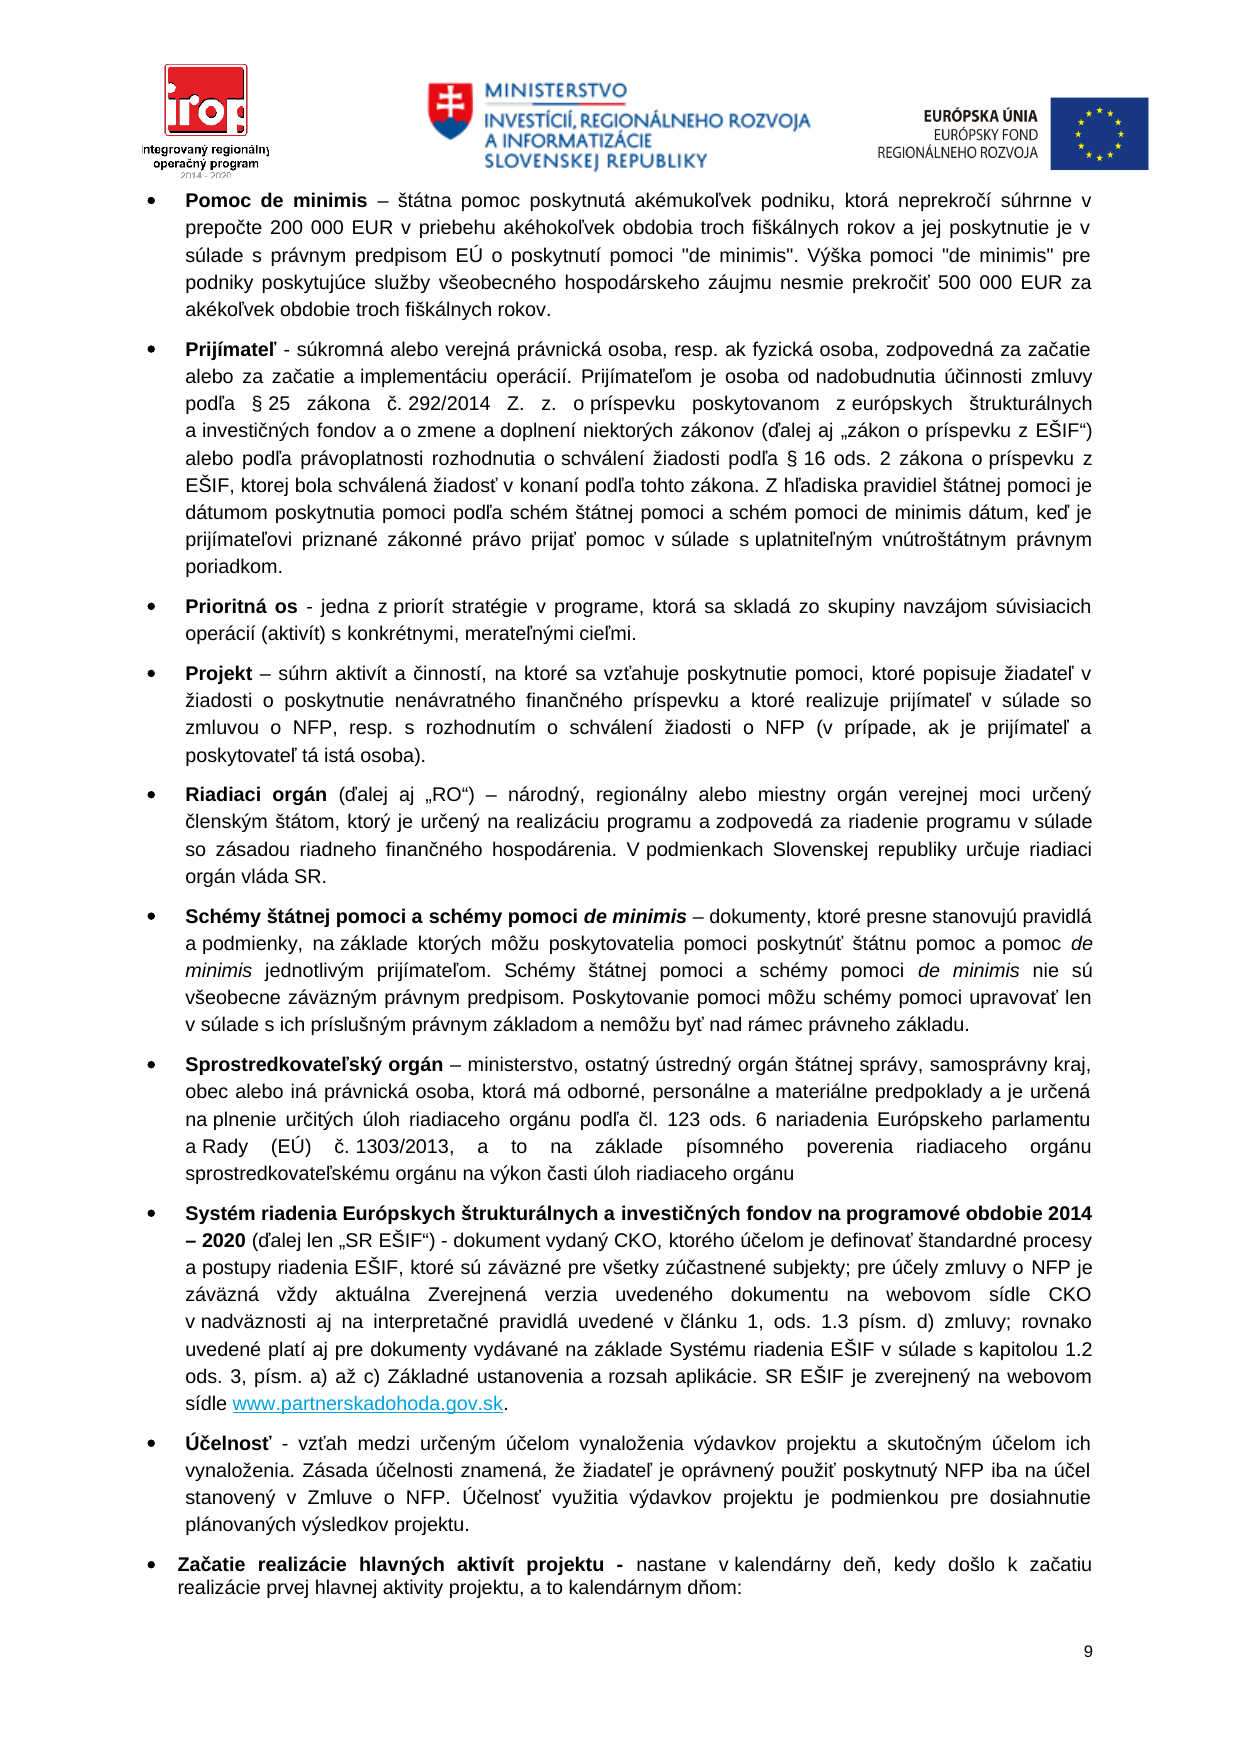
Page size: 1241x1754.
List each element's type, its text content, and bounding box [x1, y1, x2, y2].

list Prijímateľ - súkromná alebo verejná právnická osoba, resp. ak fyzická osoba, zodpovedná za začatie alebo za začatie a implementáciu operácií. Prijímateľom je osoba od nadobudnutia účinnosti zmluvy podľa § 25 zákona č. 292/2014 Z. z. o príspevku poskytovanom z európskych štrukturálnych a investičných fondov a o zmene a doplnení niektorých zákonov (ďalej aj „zákon o príspevku z EŠIF“) alebo podľa právoplatnosti rozhodnutia o schválení žiadosti podľa § 16 ods. 2 zákona o príspevku z EŠIF, ktorej bola schválená žiadosť v konaní podľa tohto zákona. Z hľadiska pravidiel štátnej pomoci je dátumom poskytnutia pomoci podľa schém štátnej pomoci a schém pomoci de minimis dátum, keď je prijímateľovi priznané zákonné právo prijať pomoc v súlade s uplatniteľným vnútroštátnym právnym poriadkom. [148, 337, 1093, 578]
list Systém riadenia Európskych štrukturálnych a investičných fondov na programové obdobie 2014 – 2020 (ďalej len „SR EŠIF“) - dokument vydaný CKO, ktorého účelom je definovať štandardné procesy a postupy riadenia EŠIF, ktoré sú záväzné pre všetky zúčastnené subjekty; pre účely zmluvy o NFP je záväzná vždy aktuálna Zverejnená verzia uvedeného dokumentu na webovom sídle CKO v nadväznosti aj na interpretačné pravidlá uvedené v článku 1, ods. 1.3 písm. d) zmluvy; rovnako uvedené platí aj pre dokumenty vydávané na základe Systému riadenia EŠIF v súlade s kapitolou 1.2 ods. 3, písm. a) až c) Základné ustanovenia a rozsah aplikácie. SR EŠIF je zverejnený na webovom sídle www.partnerskadohoda.gov.sk. [148, 1202, 1093, 1415]
list Prioritná os - jedna z priorít stratégie v programe, ktorá sa skladá zo skupiny navzájom súvisiacich operácií (aktivít) s konkrétnymi, merateľnými cieľmi. [148, 595, 1093, 645]
picture [870, 90, 1152, 175]
picture [140, 64, 269, 177]
list Projekt – súhrn aktivít a činností, na ktoré sa vzťahuje poskytnutie pomoci, ktoré popisuje žiadateľ v žiadosti o poskytnutie nenávratného finančného príspevku a ktoré realizuje prijímateľ v súlade so zmluvou o NFP, resp. s rozhodnutím o schválení žiadosti o NFP (v prípade, ak je prijímateľ a poskytovateľ tá istá osoba). [148, 662, 1093, 766]
list Riadiaci orgán (ďalej aj „RO“) – národný, regionálny alebo miestny orgán verejnej moci určený členským štátom, ktorý je určený na realizáciu programu a zodpovedá za riadenie programu v súlade so zásadou riadneho finančného hospodárenia. V podmienkach Slovenskej republiky určuje riadiaci orgán vláda SR. [148, 783, 1093, 887]
list Schémy štátnej pomoci a schémy pomoci de minimis – dokumenty, ktoré presne stanovujú pravidlá a podmienky, na základe ktorých môžu poskytovatelia pomoci poskytnúť štátnu pomoc a pomoc de minimis jednotlivým prijímateľom. Schémy štátnej pomoci a schémy pomoci de minimis nie sú všeobecne záväzným právnym predpisom. Poskytovanie pomoci môžu schémy pomoci upravovať len v súlade s ich príslušným právnym základom a nemôžu byť nad rámec právneho základu. [148, 904, 1093, 1036]
list Sprostredkovateľský orgán – ministerstvo, ostatný ústredný orgán štátnej správy, samosprávny kraj, obec alebo iná právnická osoba, ktorá má odborné, personálne a materiálne predpoklady a je určená na plnenie určitých úloh riadiaceho orgánu podľa čl. 123 ods. 6 nariadenia Európskeho parlamentu a Rady (EÚ) č. 1303/2013, a to na základe písomného poverenia riadiaceho orgánu sprostredkovateľskému orgánu na výkon časti úloh riadiaceho orgánu [148, 1053, 1093, 1184]
list Účelnosť - vzťah medzi určeným účelom vynaloženia výdavkov projektu a skutočným účelom ich vynaloženia. Zásada účelnosti znamená, že žiadateľ je oprávnený použiť poskytnutý NFP iba na účel stanovený v Zmluve o NFP. Účelnosť využitia výdavkov projektu je podmienkou pre dosiahnutie plánovaných výsledkov projektu. [148, 1432, 1093, 1536]
list Pomoc de minimis – štátna pomoc poskytnutá akémukoľvek podniku, ktorá neprekročí súhrnne v prepočte 200 000 EUR v priebehu akéhokoľvek obdobia troch fiškálnych rokov a jej poskytnutie je v súlade s právnym predpisom EÚ o poskytnutí pomoci "de minimis". Výška pomoci "de minimis" pre podniky poskytujúce služby všeobecného hospodárskeho záujmu nesmie prekročiť 500 000 EUR za akékoľvek obdobie troch fiškálnych rokov. [148, 189, 1093, 321]
list Začatie realizácie hlavných aktivít projektu - nastane v kalendárny deň, kedy došlo k začatiu realizácie prvej hlavnej aktivity projektu, a to kalendárnym dňom: [148, 1553, 1093, 1598]
picture [423, 73, 818, 179]
